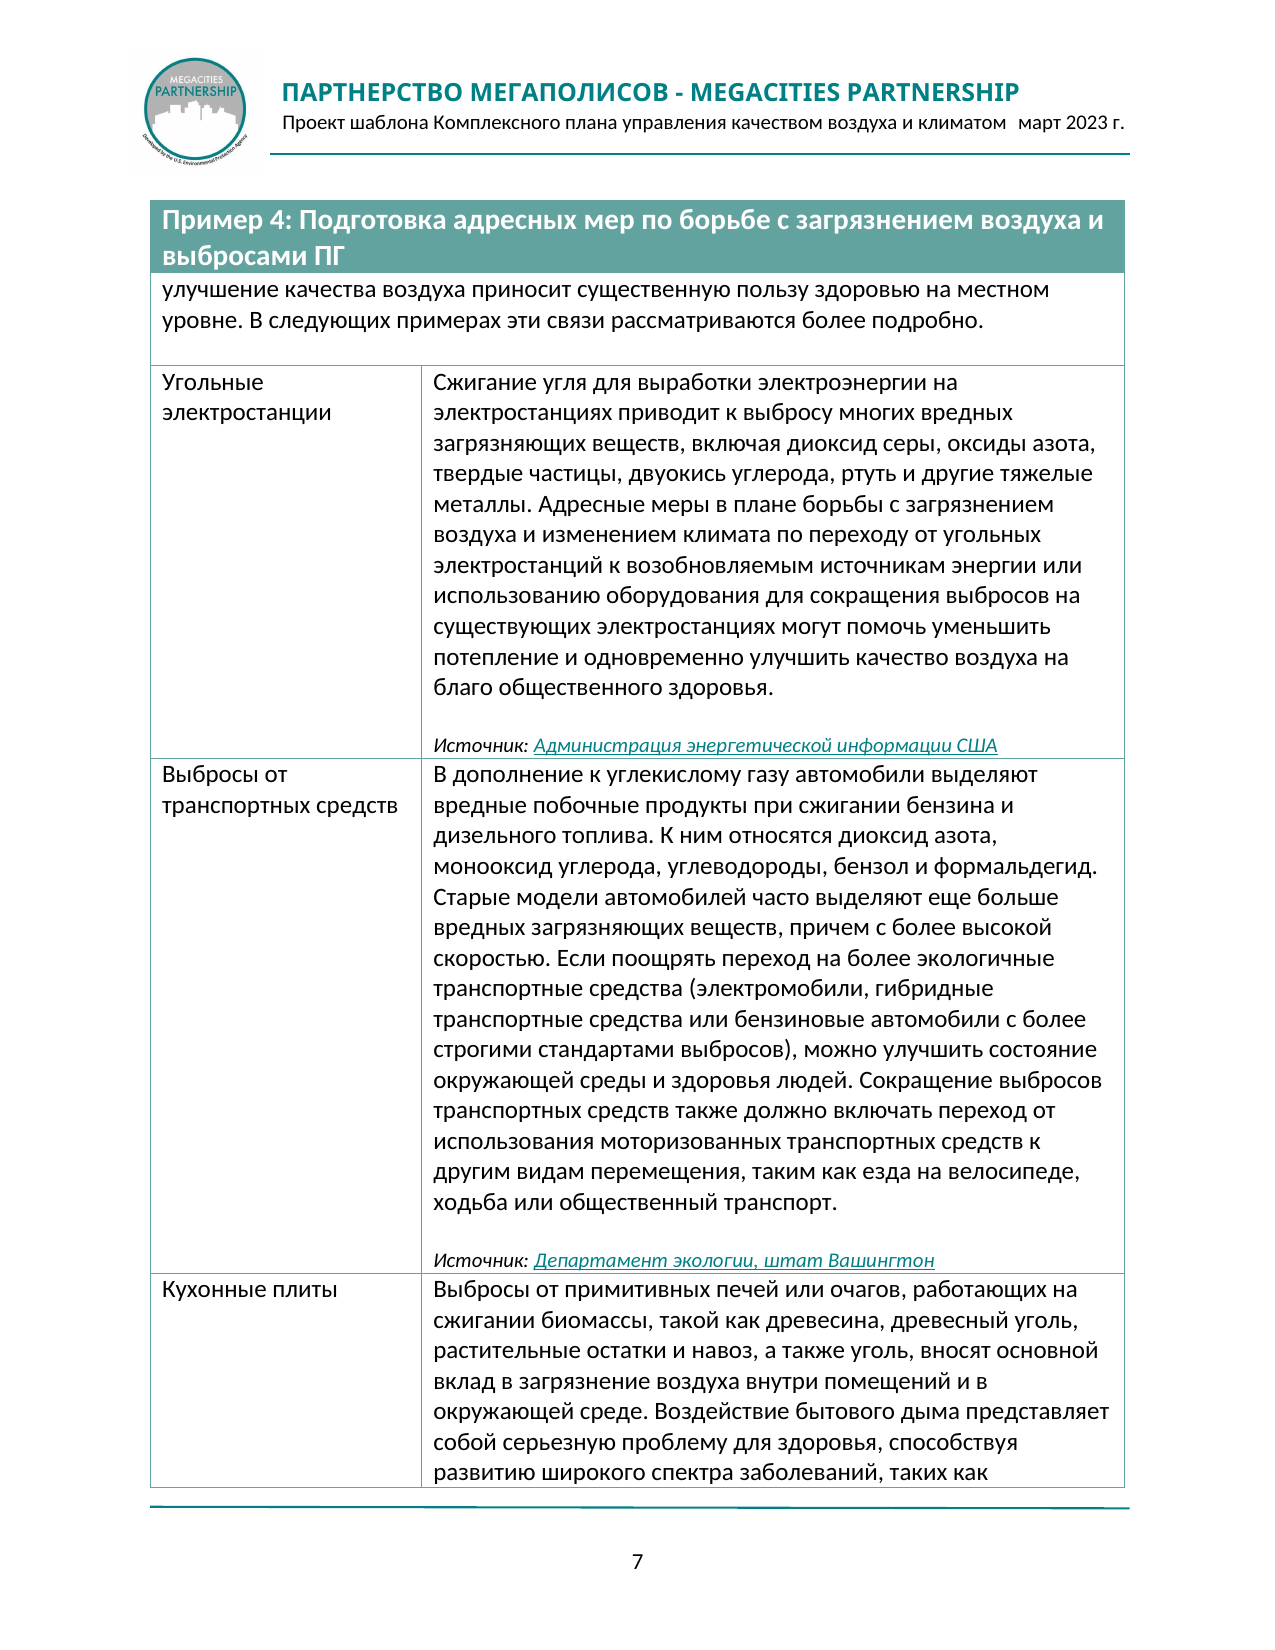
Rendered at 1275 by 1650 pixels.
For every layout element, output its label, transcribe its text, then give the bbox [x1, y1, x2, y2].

table_cell Выбросы от транспортных средств [151, 759, 421, 1272]
table_header Пример 4: Подготовка адресных мер по борьбе с загрязнением воздуха и выбросами ПГ [151, 201, 1124, 272]
table_cell В дополнение к углекислому газу автомобили выделяют вредные побочные продукты при сжигании бензина и дизельного топлива. К ним относятся диоксид азота, монооксид углерода, углеводороды, бензол и формальдегид. Старые модели автомобилей часто выделяют еще больше вредных загрязняющих веществ, причем с более высокой скоростью. Если поощрять переход на более экологичные транспортные средства (электромобили, гибридные транспортные средства или бензиновые автомобили с более строгими стандартами выбросов), можно улучшить состояние окружающей среды и здоровья людей. Сокращение выбросов транспортных средств также должно включать переход от использования моторизованных транспортных средств к другим видам перемещения, таким как езда на велосипеде, ходьба или общественный транспорт. Источник: Департамент экологии, штат Вашингтон [422, 759, 1124, 1272]
table_cell Кухонные плиты [151, 1274, 421, 1487]
picture [130, 51, 264, 171]
table_cell Угольные электростанции [151, 366, 421, 758]
table_cell Сжигание угля для выработки электроэнергии на электростанциях приводит к выбросу многих вредных загрязняющих веществ, включая диоксид серы, оксиды азота, твердые частицы, двуокись углерода, ртуть и другие тяжелые металлы. Адресные меры в плане борьбы с загрязнением воздуха и изменением климата по переходу от угольных электростанций к возобновляемым источникам энергии или использованию оборудования для сокращения выбросов на существующих электростанциях могут помочь уменьшить потепление и одновременно улучшить качество воздуха на благо общественного здоровья. Источник: Администрация энергетической информации США [422, 366, 1124, 758]
